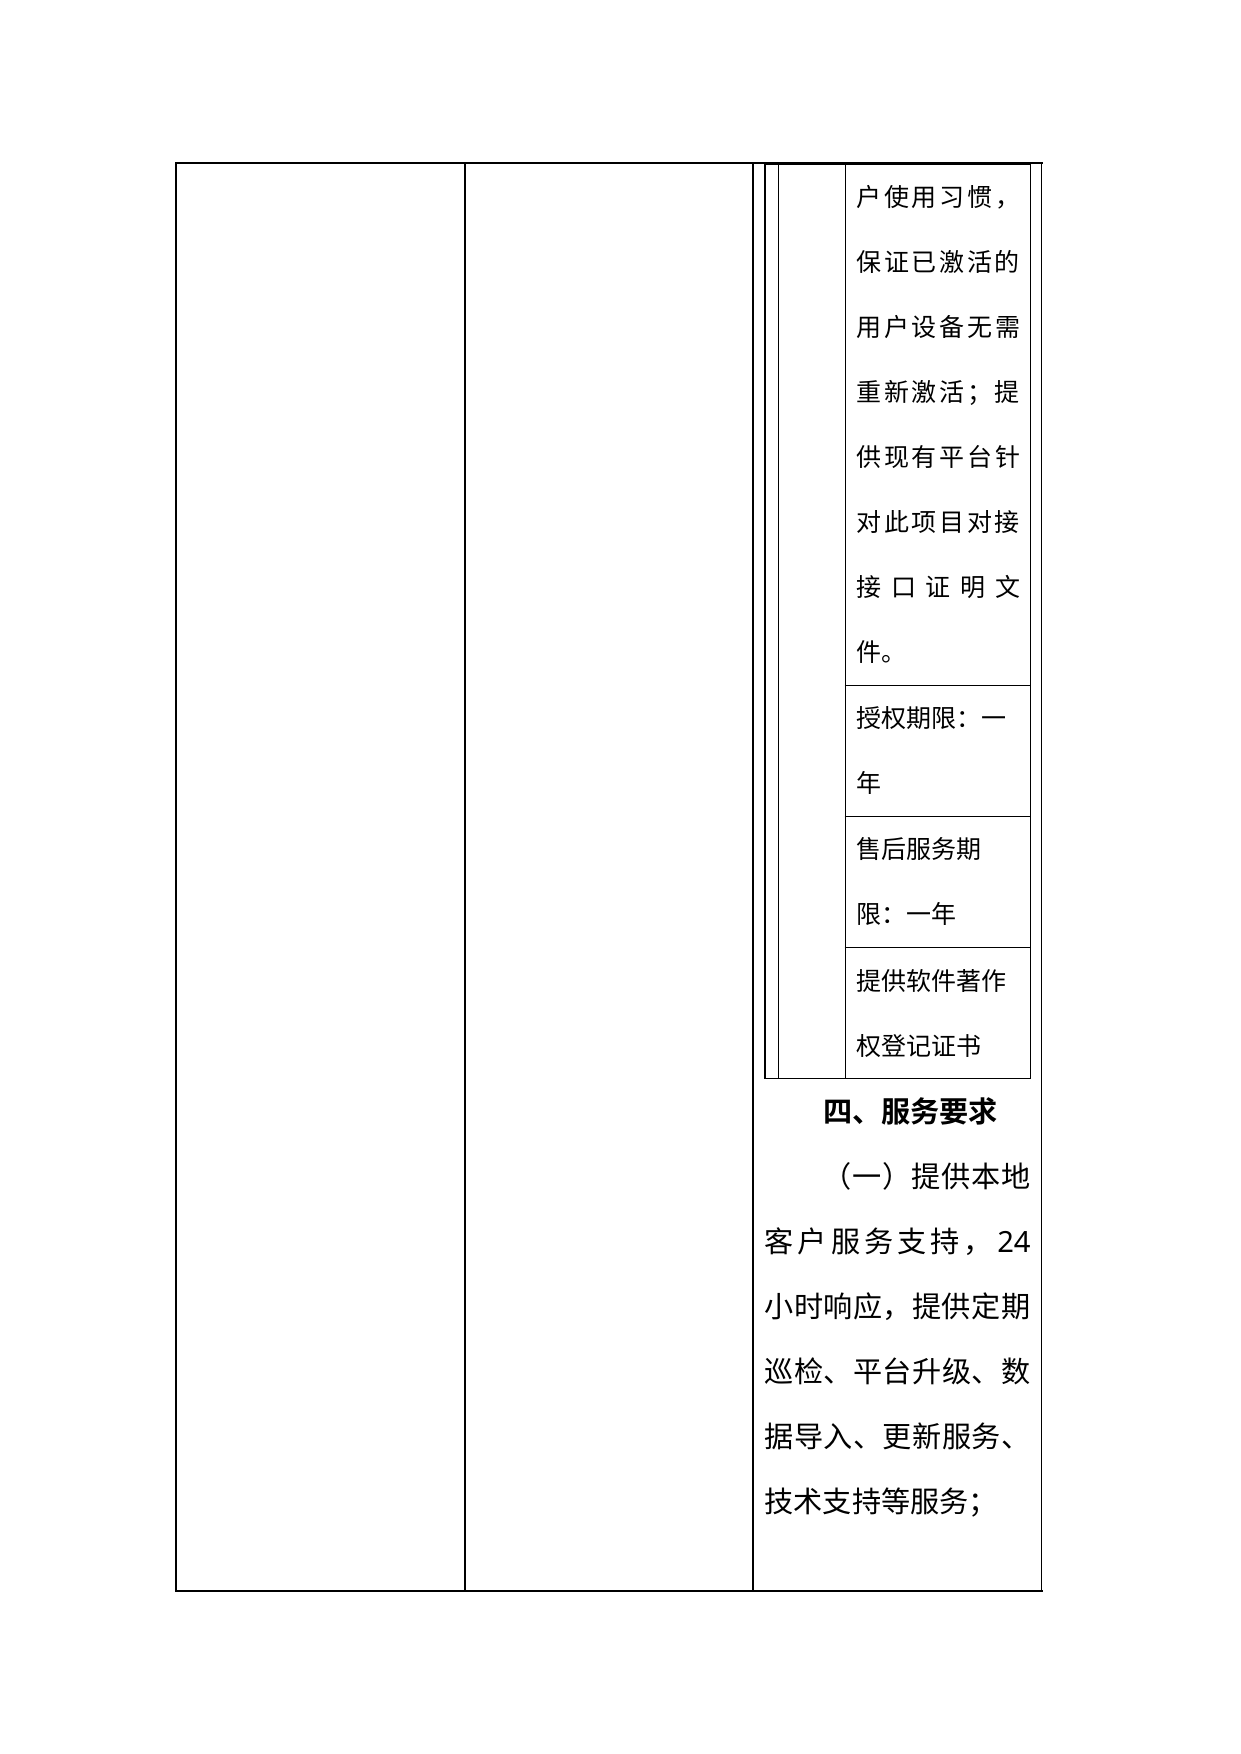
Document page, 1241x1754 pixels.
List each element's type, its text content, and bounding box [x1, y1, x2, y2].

table_cell ▲ [466, 164, 752, 1590]
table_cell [754, 164, 1041, 1590]
table_cell 1 [177, 164, 464, 1590]
